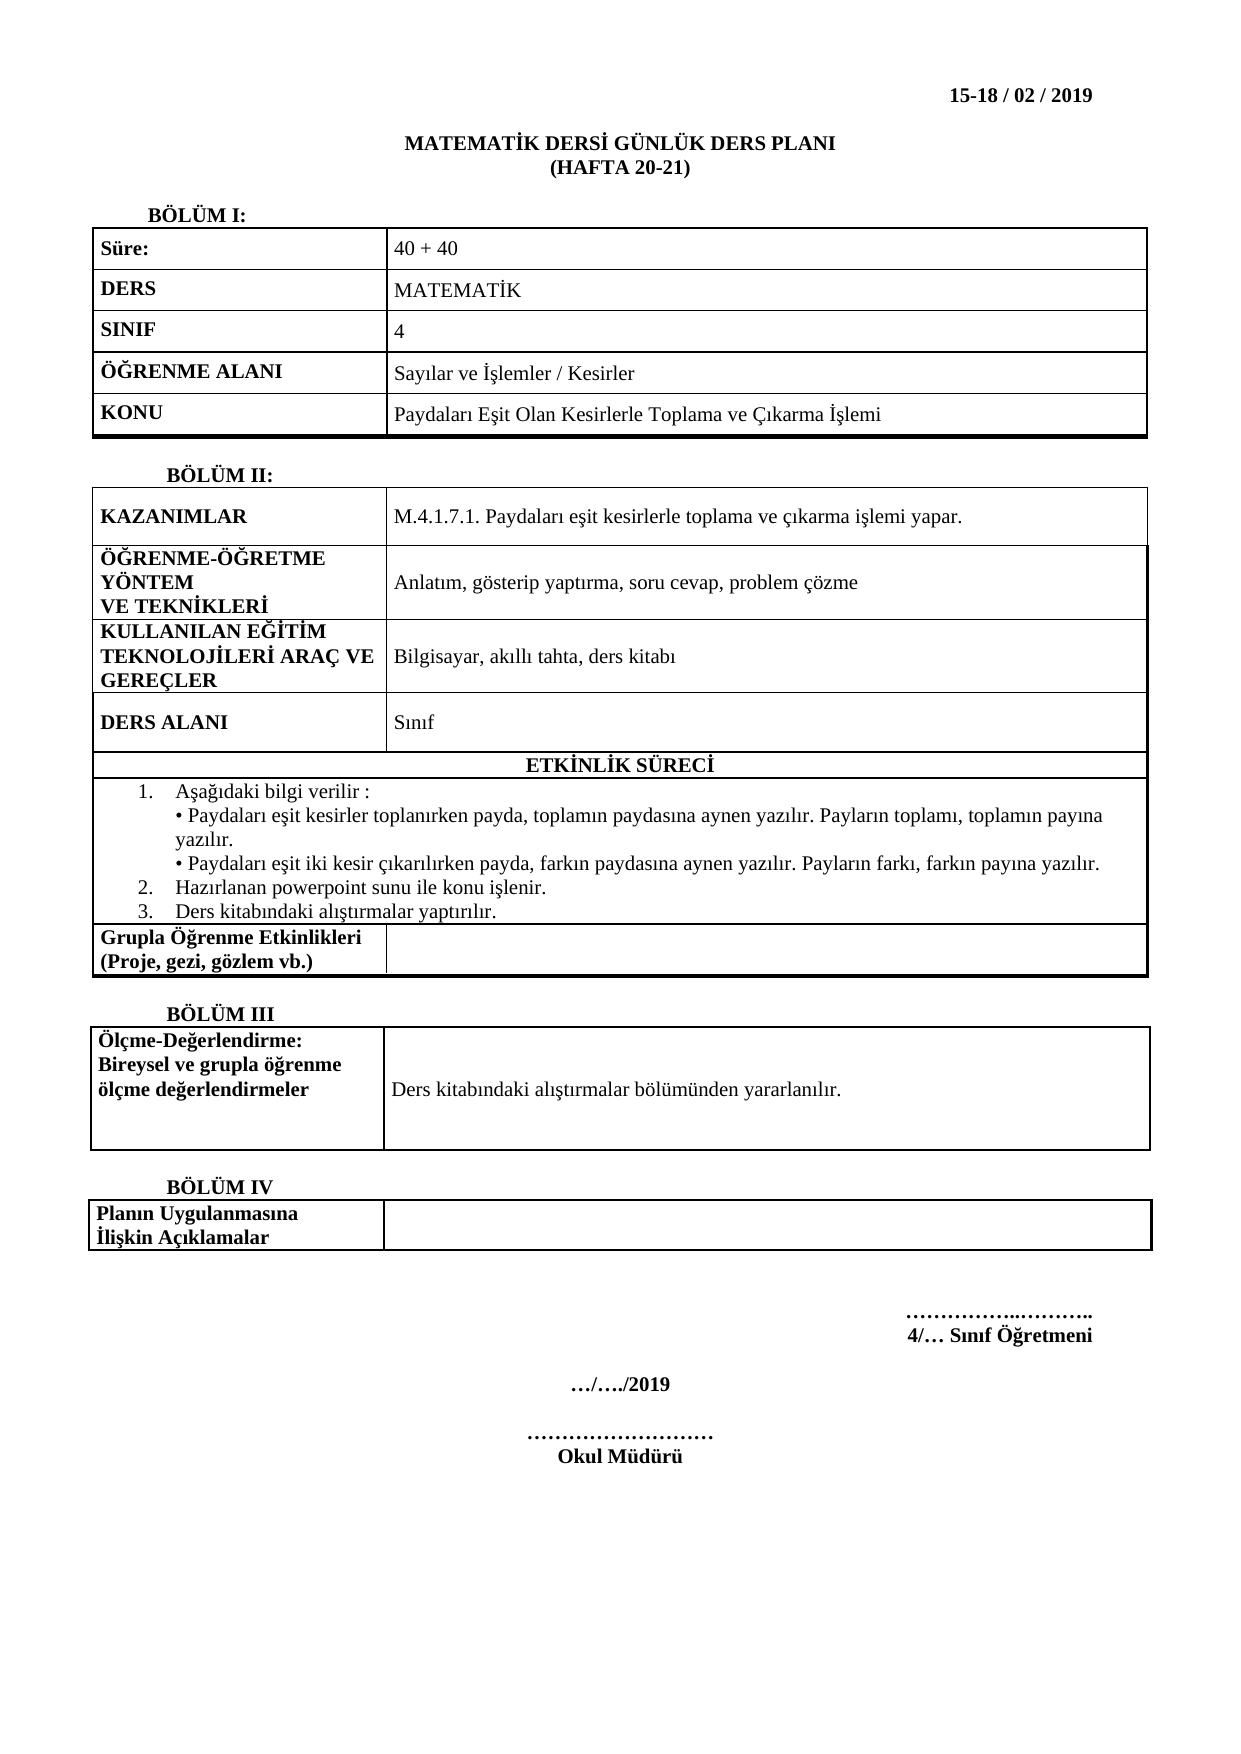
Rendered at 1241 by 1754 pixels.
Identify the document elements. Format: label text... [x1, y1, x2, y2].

text 4/… Sınıf Öğretmeni [148, 1323, 1092, 1347]
table_header Süre: [94, 229, 386, 268]
table_cell DERS [94, 270, 386, 310]
table_header 40 + 40 [388, 229, 1146, 268]
text BÖLÜM II: [148, 463, 1092, 487]
table_cell Paydaları Eşit Olan Kesirlerle Toplama ve Çıkarma İşlemi [388, 394, 1146, 434]
table_cell 4 [388, 311, 1146, 351]
table_cell MATEMATİK [388, 270, 1146, 310]
text 15-18 / 02 / 2019 [148, 83, 1092, 107]
table_cell [387, 925, 1146, 973]
table_cell Grupla Öğrenme Etkinlikleri (Proje, gezi, gözlem vb.) [94, 925, 386, 973]
table_cell KONU [94, 394, 386, 434]
table_header Planın Uygulanmasına İlişkin Açıklamalar [90, 1201, 383, 1249]
table_header KAZANIMLAR [93, 488, 386, 545]
table_cell Anlatım, gösterip yaptırma, soru cevap, problem çözme [387, 546, 1146, 618]
table_cell ÖĞRENME-ÖĞRETME YÖNTEM VE TEKNİKLERİ [93, 546, 386, 618]
text …/…./2019 [148, 1371, 1092, 1396]
subtitle BÖLÜM III [148, 1002, 1092, 1026]
table_header M.4.1.7.1. Paydaları eşit kesirlerle toplama ve çıkarma işlemi yapar. [387, 488, 1147, 545]
table_header [385, 1201, 1150, 1249]
table_cell ÖĞRENME ALANI [94, 353, 386, 392]
text BÖLÜM I: [148, 203, 1092, 227]
table_cell Bilgisayar, akıllı tahta, ders kitabı [387, 620, 1146, 692]
table_cell ETKİNLİK SÜRECİ [94, 753, 1146, 777]
table_cell SINIF [94, 311, 386, 351]
text Okul Müdürü [148, 1444, 1092, 1468]
table_cell DERS ALANI [94, 693, 386, 751]
text MATEMATİK DERSİ GÜNLÜK DERS PLANI [148, 131, 1092, 155]
table_header Ölçme-Değerlendirme: Bireysel ve grupla öğrenme ölçme değerlendirmeler [92, 1028, 383, 1149]
table_cell KULLANILAN EĞİTİM TEKNOLOJİLERİ ARAÇ VE GEREÇLER [93, 620, 386, 692]
text ……………..……….. [148, 1299, 1092, 1323]
text (HAFTA 20-21) [148, 155, 1092, 179]
table_cell Sınıf [387, 693, 1146, 751]
text ……………………… [148, 1419, 1092, 1444]
table_cell Aşağıdaki bilgi verilir : • Paydaları eşit kesirler toplanırken payda, toplamın paydasına aynen yazılır. Payların toplamı, toplamın payına yazılır. • Paydaları eşit iki kesir çıkarılırken payda, farkın paydasına aynen yazılır. Payların farkı, farkın payına yazılır. Hazırlanan powerpoint sunu ile konu işlenir. Ders kitabındaki alıştırmalar yaptırılır. [94, 779, 1146, 923]
table_cell Sayılar ve İşlemler / Kesirler [388, 353, 1146, 392]
subtitle BÖLÜM IV [148, 1175, 1092, 1199]
table_header Ders kitabındaki alıştırmalar bölümünden yararlanılır. [385, 1028, 1149, 1149]
